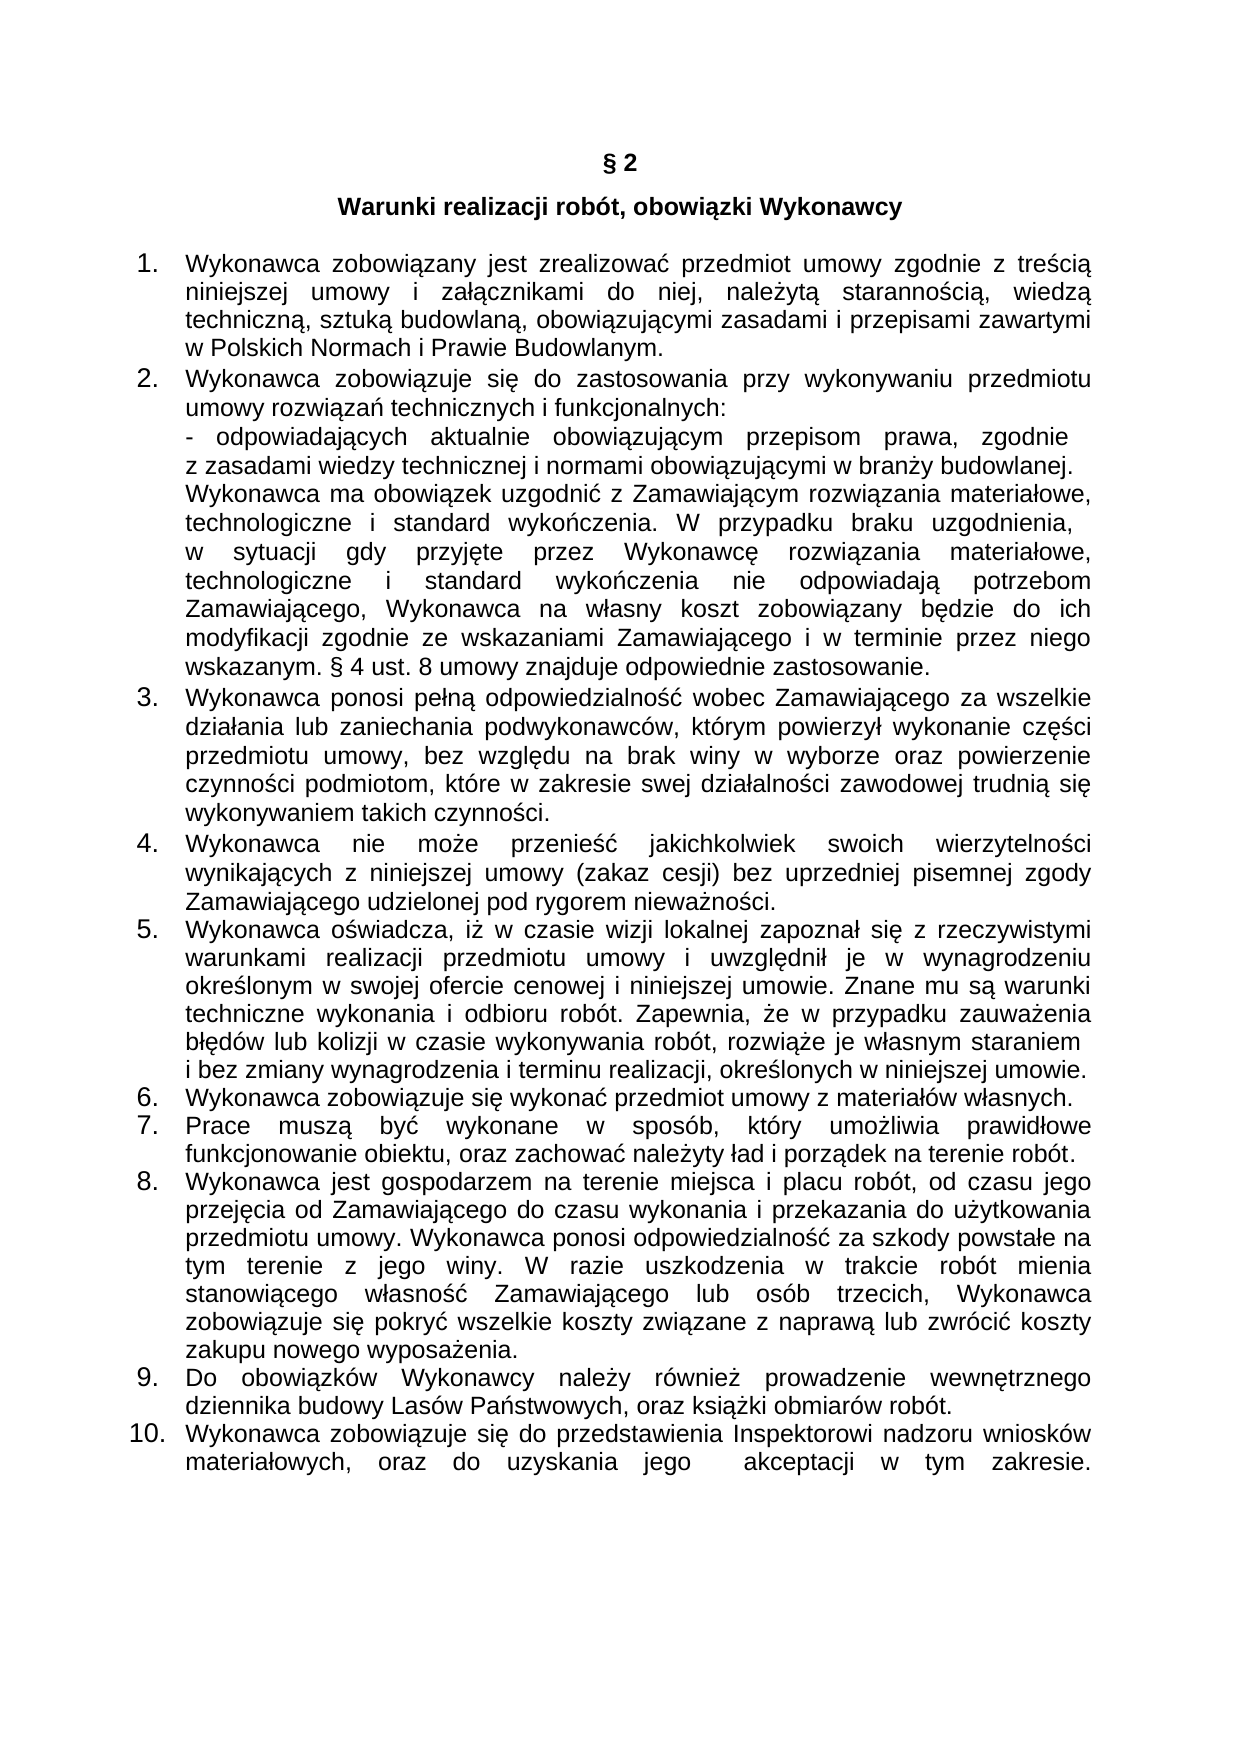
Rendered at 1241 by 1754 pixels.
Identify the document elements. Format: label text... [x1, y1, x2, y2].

list Do obowiązków Wykonawcy należy również prowadzenie wewnętrznego dziennika budowy Lasów Państwowych, oraz książki obmiarów robót. [148, 1364, 1093, 1420]
list Wykonawca zobowiązany jest zrealizować przedmiot umowy zgodnie z treścią niniejszej umowy i załącznikami do niej, należytą starannością, wiedzą techniczną, sztuką budowlaną, obowiązującymi zasadami i przepisami zawartymi w Polskich Normach i Prawie Budowlanym. [148, 250, 1093, 362]
text § 2 [148, 148, 1093, 176]
text Warunki realizacji robót, obowiązki Wykonawcy [148, 192, 1093, 221]
list Wykonawca ponosi pełną odpowiedzialność wobec Zamawiającego za wszelkie działania lub zaniechania podwykonawców, którym powierzył wykonanie części przedmiotu umowy, bez względu na brak winy w wyborze oraz powierzenie czynności podmiotom, które w zakresie swej działalności zawodowej trudnią się wykonywaniem takich czynności. [148, 681, 1093, 827]
list Prace muszą być wykonane w sposób, który umożliwia prawidłowe funkcjonowanie obiektu, oraz zachować należyty ład i porządek na terenie robót. [148, 1112, 1093, 1168]
list Wykonawca zobowiązuje się wykonać przedmiot umowy z materiałów własnych. [148, 1084, 1093, 1112]
list Wykonawca oświadcza, iż w czasie wizji lokalnej zapoznał się z rzeczywistymi warunkami realizacji przedmiotu umowy i uwzględnił je w wynagrodzeniu określonym w swojej ofercie cenowej i niniejszej umowie. Znane mu są warunki techniczne wykonania i odbioru robót. Zapewnia, że w przypadku zauważenia błędów lub kolizji w czasie wykonywania robót, rozwiąże je własnym staraniem i bez zmiany wynagrodzenia i terminu realizacji, określonych w niniejszej umowie. [148, 916, 1093, 1084]
list Wykonawca zobowiązuje się do zastosowania przy wykonywaniu przedmiotu umowy rozwiązań technicznych i funkcjonalnych: [148, 362, 1093, 422]
list Wykonawca jest gospodarzem na terenie miejsca i placu robót, od czasu jego przejęcia od Zamawiającego do czasu wykonania i przekazania do użytkowania przedmiotu umowy. Wykonawca ponosi odpowiedzialność za szkody powstałe na tym terenie z jego winy. W razie uszkodzenia w trakcie robót mienia stanowiącego własność Zamawiającego lub osób trzecich, Wykonawca zobowiązuje się pokryć wszelkie koszty związane z naprawą lub zwrócić koszty zakupu nowego wyposażenia. [148, 1168, 1093, 1364]
list Wykonawca nie może przenieść jakichkolwiek swoich wierzytelności wynikających z niniejszej umowy (zakaz cesji) bez uprzedniej pisemnej zgody Zamawiającego udzielonej pod rygorem nieważności. [148, 827, 1093, 916]
list Wykonawca zobowiązuje się do przedstawienia Inspektorowi nadzoru wniosków materiałowych, oraz do uzyskania jego akceptacji w tym zakresie. [148, 1420, 1093, 1588]
text - odpowiadających aktualnie obowiązującym przepisom prawa, zgodnie z zasadami wiedzy technicznej i normami obowiązującymi w branży budowlanej. [185, 422, 1093, 479]
text Wykonawca ma obowiązek uzgodnić z Zamawiającym rozwiązania materiałowe, technologiczne i standard wykończenia. W przypadku braku uzgodnienia, w sytuacji gdy przyjęte przez Wykonawcę rozwiązania materiałowe, technologiczne i standard wykończenia nie odpowiadają potrzebom Zamawiającego, Wykonawca na własny koszt zobowiązany będzie do ich modyfikacji zgodnie ze wskazaniami Zamawiającego i w terminie przez niego wskazanym. § 4 ust. 8 umowy znajduje odpowiednie zastosowanie. [185, 479, 1093, 681]
